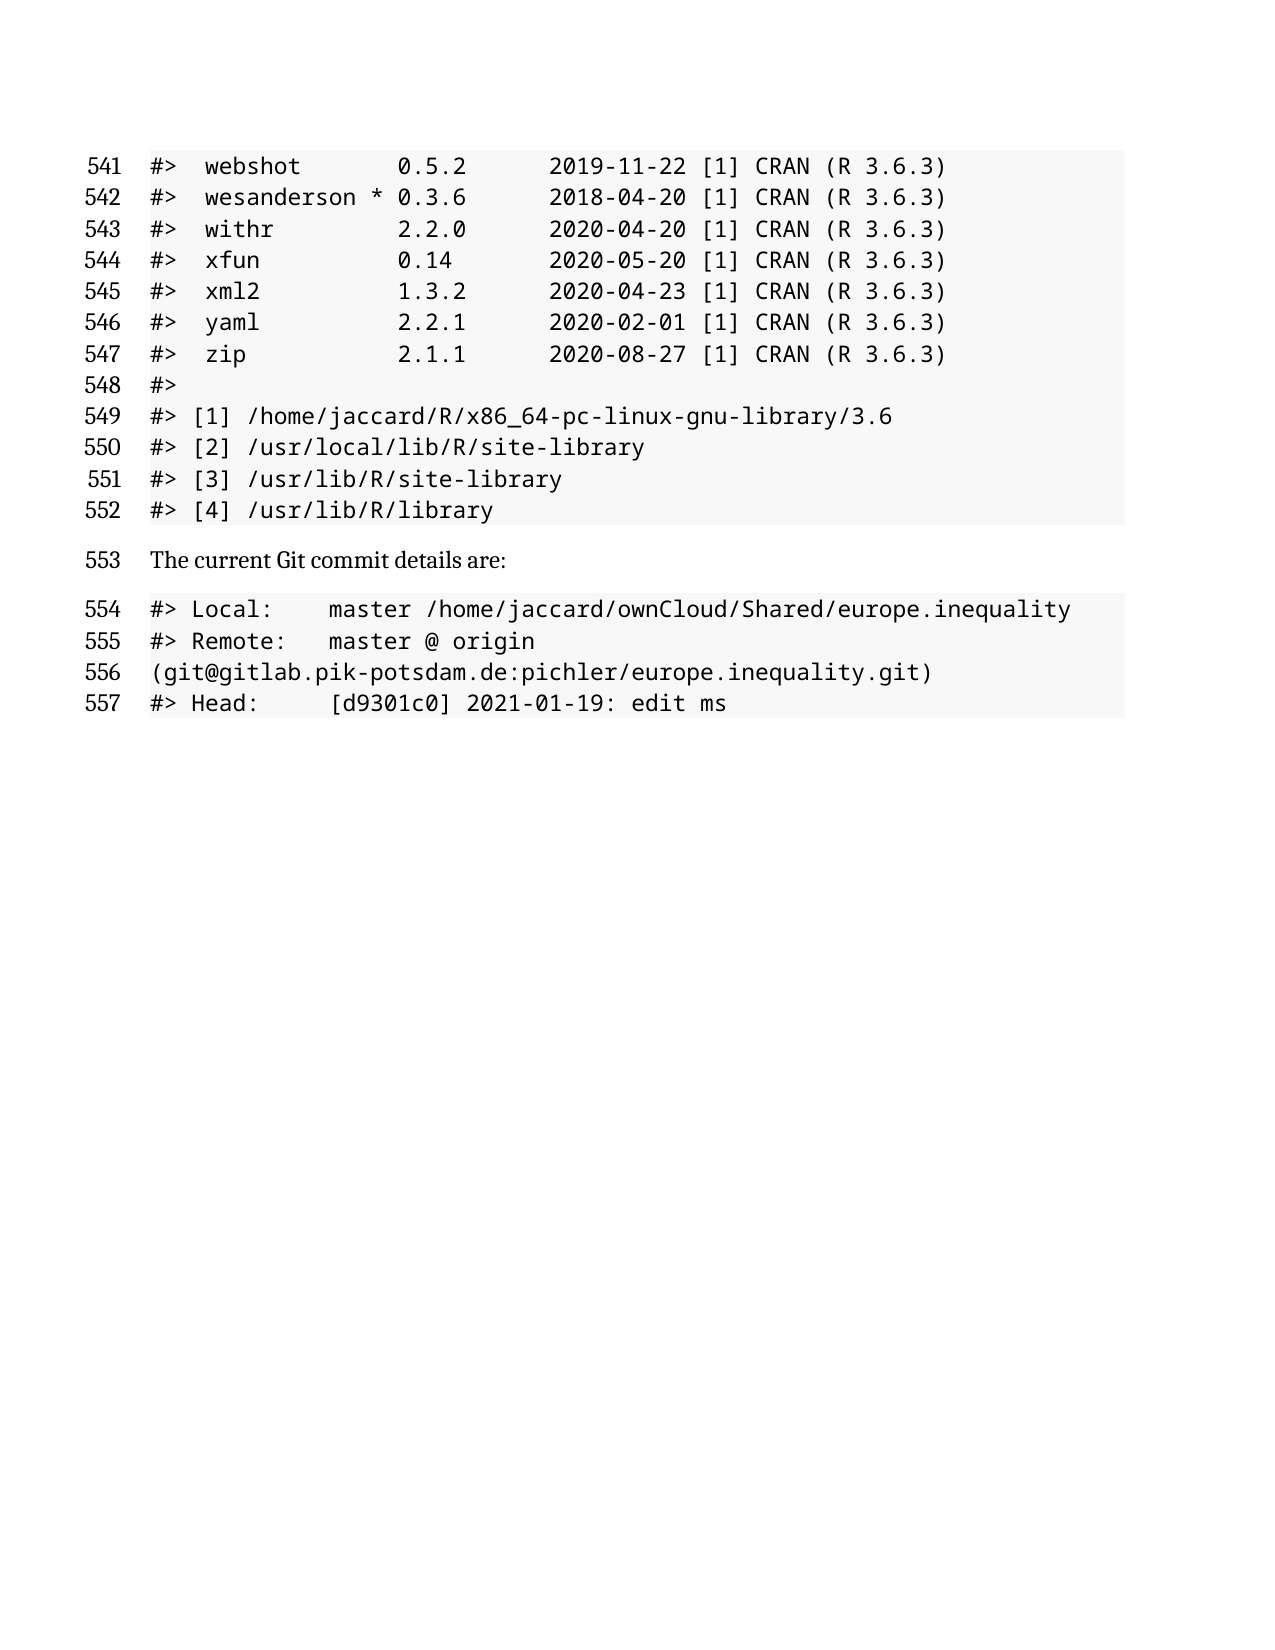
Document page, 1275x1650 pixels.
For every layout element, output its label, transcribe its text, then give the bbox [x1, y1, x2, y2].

text #> Local: master /home/jaccard/ownCloud/Shared/europe.inequality #> Remote: master @ origin (git@gitlab.pik-potsdam.de:pichler/europe.inequality.git) #> Head: [d9301c0] 2021-01-19: edit ms [150, 593, 1125, 718]
text The current Git commit details are: [150, 546, 1125, 574]
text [150, 150, 1125, 525]
